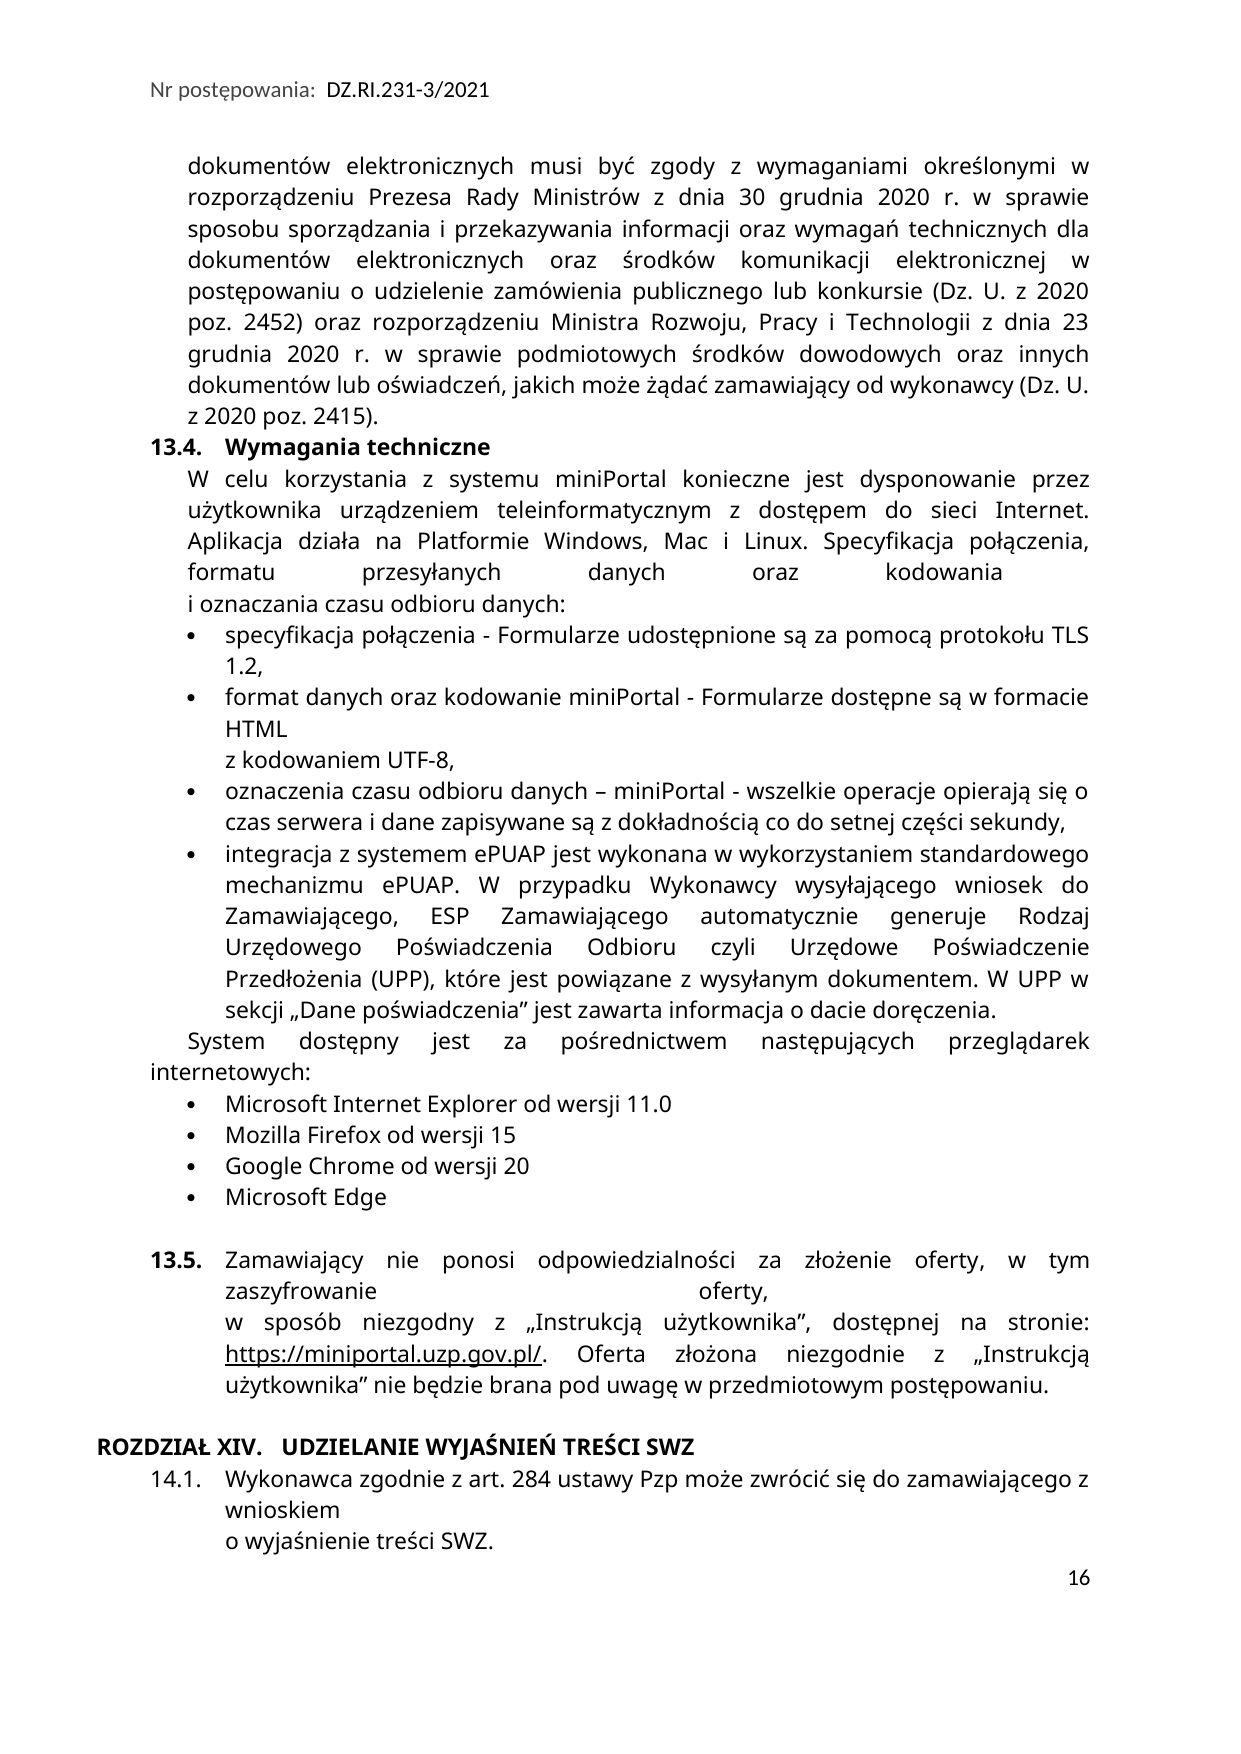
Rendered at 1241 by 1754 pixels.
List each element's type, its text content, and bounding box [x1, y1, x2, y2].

list Zamawiający nie ponosi odpowiedzialności za złożenie oferty, w tym zaszyfrowanie oferty, w sposób niezgodny z „Instrukcją użytkownika”, dostępnej na stronie: https://miniportal.uzp.gov.pl/. Oferta złożona niezgodnie z „Instrukcją użytkownika” nie będzie brana pod uwagę w przedmiotowym postępowaniu. [150, 1244, 1090, 1400]
text System dostępny jest za pośrednictwem następujących przeglądarek internetowych: [150, 1025, 1090, 1087]
list Microsoft Edge [187, 1181, 1090, 1212]
list Microsoft Internet Explorer od wersji 11.0 [187, 1087, 1090, 1119]
list oznaczenia czasu odbioru danych – miniPortal - wszelkie operacje opierają się o czas serwera i dane zapisywane są z dokładnością co do setnej części sekundy, [187, 775, 1090, 837]
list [150, 150, 1090, 431]
list Wymagania techniczne [150, 431, 1090, 462]
list UDZIELANIE WYJAŚNIEŃ TREŚCI SWZ [262, 1431, 1090, 1462]
list Wykonawca zgodnie z art. 284 ustawy Pzp może zwrócić się do zamawiającego z wnioskiem o wyjaśnienie treści SWZ. [150, 1462, 1090, 1556]
text W celu korzystania z systemu miniPortal konieczne jest dysponowanie przez użytkownika urządzeniem teleinformatycznym z dostępem do sieci Internet. Aplikacja działa na Platformie Windows, Mac i Linux. Specyfikacja połączenia, formatu przesyłanych danych oraz kodowania i oznaczania czasu odbioru danych: [187, 462, 1090, 619]
list integracja z systemem ePUAP jest wykonana w wykorzystaniem standardowego mechanizmu ePUAP. W przypadku Wykonawcy wysyłającego wniosek do Zamawiającego, ESP Zamawiającego automatycznie generuje Rodzaj Urzędowego Poświadczenia Odbioru czyli Urzędowe Poświadczenie Przedłożenia (UPP), które jest powiązane z wysyłanym dokumentem. W UPP w sekcji „Dane poświadczenia” jest zawarta informacja o dacie doręczenia. [187, 837, 1090, 1025]
list Mozilla Firefox od wersji 15 [187, 1119, 1090, 1150]
list Google Chrome od wersji 20 [187, 1150, 1090, 1181]
list format danych oraz kodowanie miniPortal - Formularze dostępne są w formacie HTML z kodowaniem UTF-8, [187, 681, 1090, 775]
list specyfikacja połączenia - Formularze udostępnione są za pomocą protokołu TLS 1.2, [187, 619, 1090, 681]
